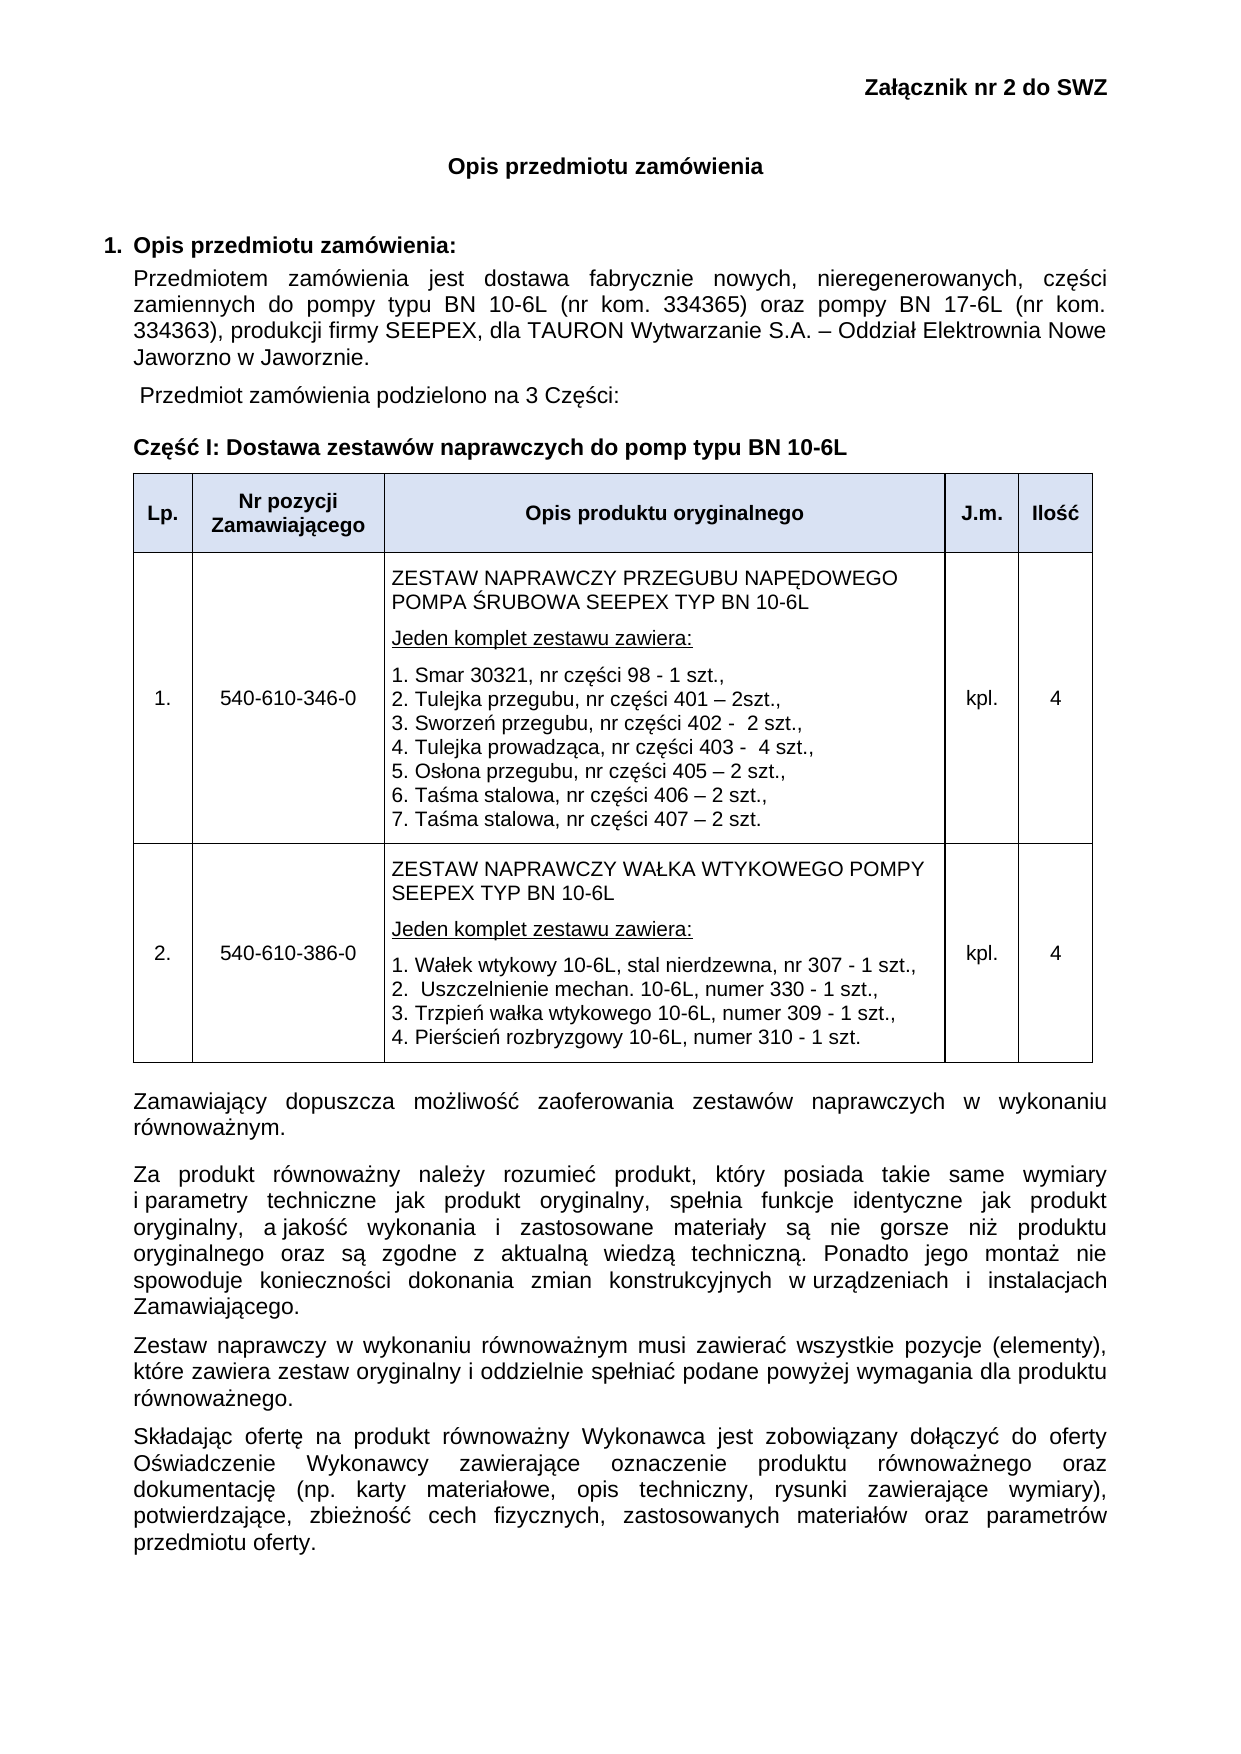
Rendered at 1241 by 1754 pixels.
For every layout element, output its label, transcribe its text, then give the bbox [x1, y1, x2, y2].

text Przedmiot zamówienia podzielono na 3 Części: [133, 382, 1107, 409]
table_cell 4 [1019, 844, 1092, 1062]
table_header J.m. [946, 474, 1018, 552]
table_cell 1. [134, 553, 192, 843]
text Opis przedmiotu zamówienia [103, 153, 1107, 179]
table_header Ilość [1019, 474, 1092, 552]
text Przedmiotem zamówienia jest dostawa fabrycznie nowych, nieregenerowanych, części zamiennych do pompy typu BN 10-6L (nr kom. 334365) oraz pompy BN 17-6L (nr kom. 334363), produkcji firmy SEEPEX, dla TAURON Wytwarzanie S.A. – Oddział Elektrownia Nowe Jaworzno w Jaworznie. [133, 264, 1107, 370]
text Zestaw naprawczy w wykonaniu równoważnym musi zawierać wszystkie pozycje (elementy), które zawiera zestaw oryginalny i oddzielnie spełniać podane powyżej wymagania dla produktu równoważnego. [133, 1332, 1107, 1411]
table_header Nr pozycji Zamawiającego [193, 474, 384, 552]
table_cell kpl. [946, 844, 1018, 1062]
text Załącznik nr 2 do SWZ [103, 74, 1107, 100]
text Składając ofertę na produkt równoważny Wykonawca jest zobowiązany dołączyć do oferty Oświadczenie Wykonawcy zawierające oznaczenie produktu równoważnego oraz dokumentację (np. karty materiałowe, opis techniczny, rysunki zawierające wymiary), potwierdzające, zbieżność cech fizycznych, zastosowanych materiałów oraz parametrów przedmiotu oferty. [133, 1423, 1107, 1555]
table_cell 540-610-386-0 [193, 844, 384, 1062]
list Opis przedmiotu zamówienia: [103, 232, 1107, 258]
text Zamawiający dopuszcza możliwość zaoferowania zestawów naprawczych w wykonaniu równoważnym. [133, 1088, 1107, 1140]
table_cell ZESTAW NAPRAWCZY PRZEGUBU NAPĘDOWEGO POMPA ŚRUBOWA SEEPEX TYP BN 10-6L Jeden komplet zestawu zawiera: 1. Smar 30321, nr części 98 - 1 szt., 2. Tulejka przegubu, nr części 401 – 2szt., 3. Sworzeń przegubu, nr części 402 - 2 szt., 4. Tulejka prowadząca, nr części 403 - 4 szt., 5. Osłona przegubu, nr części 405 – 2 szt., 6. Taśma stalowa, nr części 406 – 2 szt., 7. Taśma stalowa, nr części 407 – 2 szt. [385, 553, 944, 843]
table_cell 540-610-346-0 [193, 553, 384, 843]
text Za produkt równoważny należy rozumieć produkt, który posiada takie same wymiary i parametry techniczne jak produkt oryginalny, spełnia funkcje identyczne jak produkt oryginalny, a jakość wykonania i zastosowane materiały są nie gorsze niż produktu oryginalnego oraz są zgodne z aktualną wiedzą techniczną. Ponadto jego montaż nie spowoduje konieczności dokonania zmian konstrukcyjnych w urządzeniach i instalacjach Zamawiającego. [133, 1161, 1107, 1319]
table_cell 4 [1019, 553, 1092, 843]
table_header Lp. [134, 474, 192, 552]
table_cell 2. [134, 844, 192, 1062]
table_header Opis produktu oryginalnego [385, 474, 944, 552]
table_cell ZESTAW NAPRAWCZY WAŁKA WTYKOWEGO POMPY SEEPEX TYP BN 10-6L Jeden komplet zestawu zawiera: 1. Wałek wtykowy 10-6L, stal nierdzewna, nr 307 - 1 szt., 2. Uszczelnienie mechan. 10-6L, numer 330 - 1 szt., 3. Trzpień wałka wtykowego 10-6L, numer 309 - 1 szt., 4. Pierścień rozbryzgowy 10-6L, numer 310 - 1 szt. [385, 844, 944, 1062]
text Część I: Dostawa zestawów naprawczych do pomp typu BN 10-6L [133, 434, 1107, 460]
table_cell kpl. [946, 553, 1018, 843]
